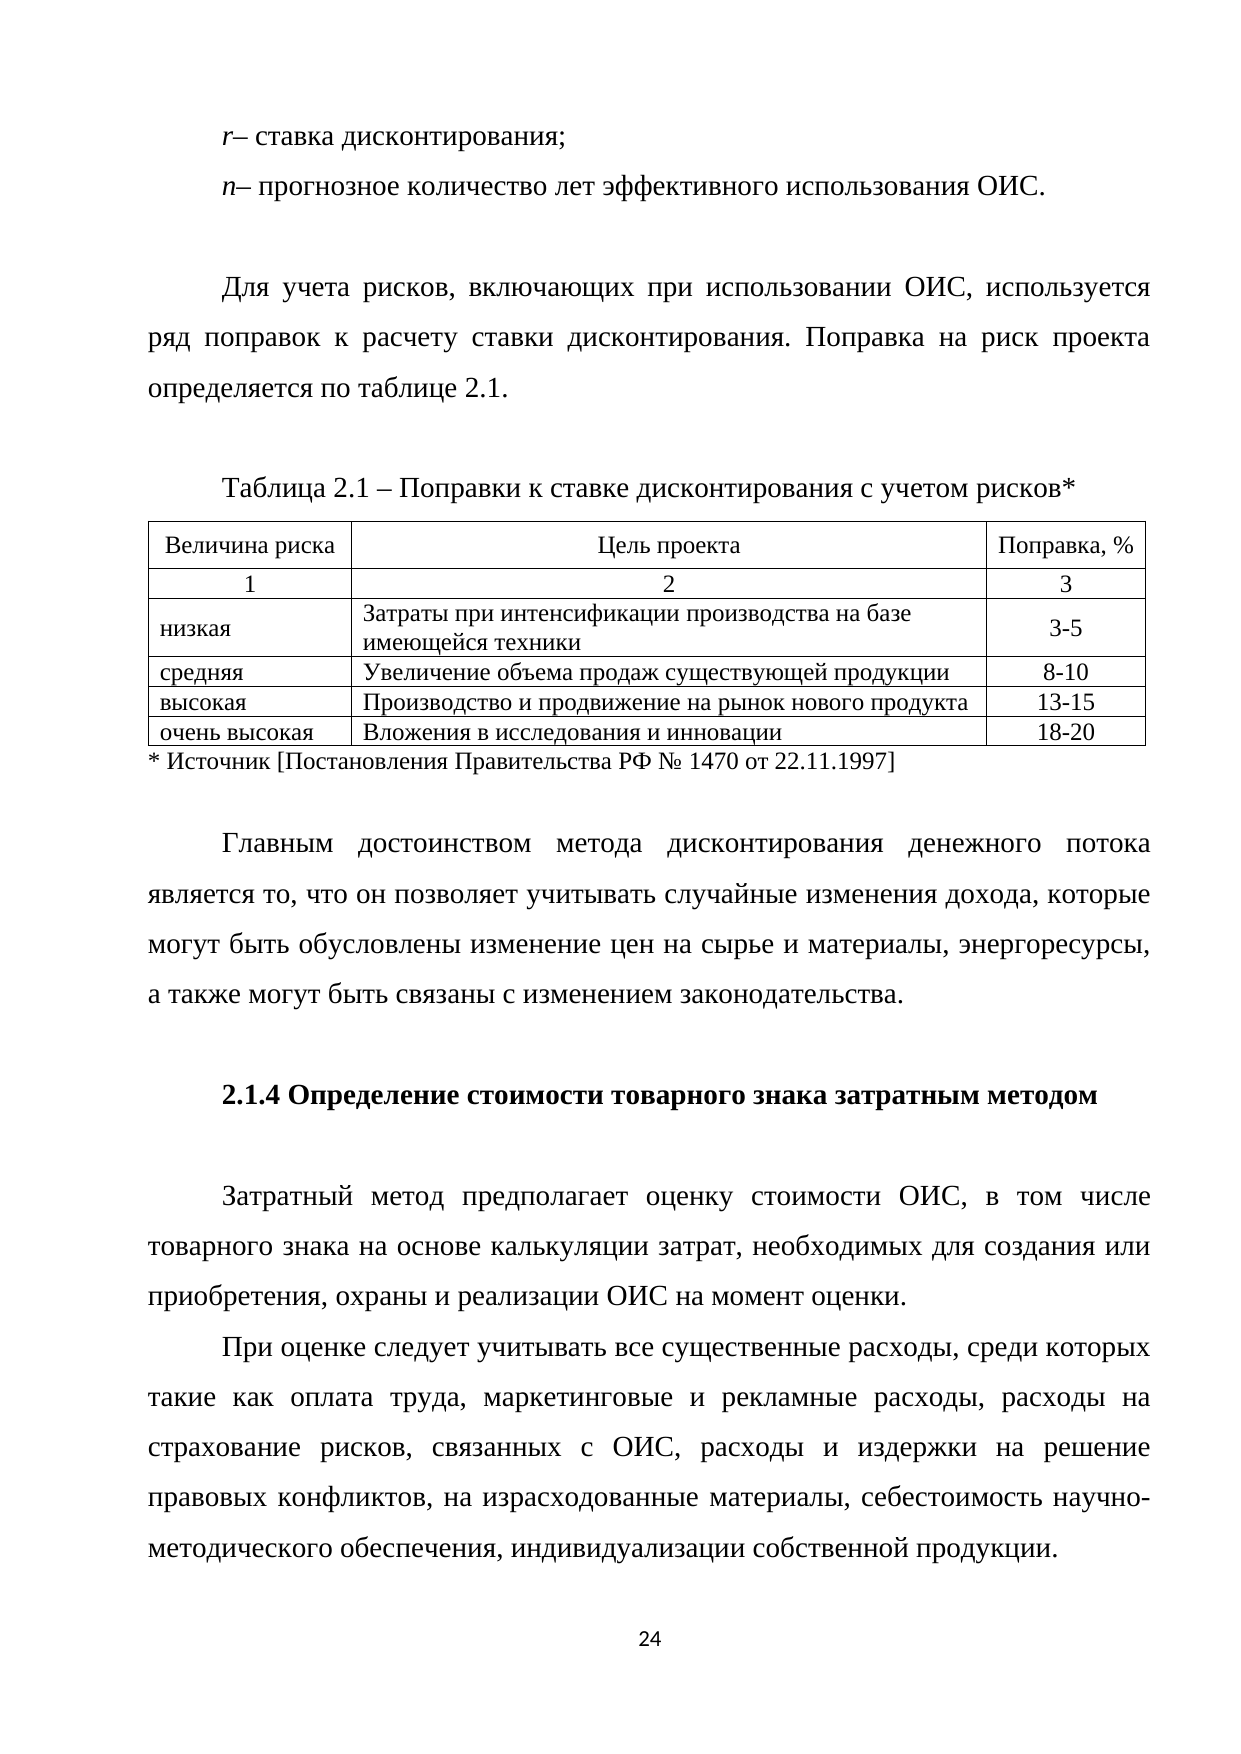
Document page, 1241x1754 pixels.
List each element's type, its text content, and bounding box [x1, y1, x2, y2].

text Затратный метод предполагает оценку стоимости ОИС, в том числе товарного знака на основе калькуляции затрат, необходимых для создания или приобретения, охраны и реализации ОИС на момент оценки. [148, 1178, 1152, 1312]
table_cell 3 [987, 569, 1145, 597]
table_cell Производство и продвижение на рынок нового продукта [352, 687, 986, 716]
table_cell очень высокая [149, 717, 351, 745]
text п– прогнозное количество лет эффективного использования ОИС. [148, 168, 1152, 202]
text Главным достоинством метода дисконтирования денежного потока является то, что он позволяет учитывать случайные изменения дохода, которые могут быть обусловлены изменение цен на сырье и материалы, энергоресурсы, а также могут быть связаны с изменением законодательства. [148, 826, 1152, 1010]
table_cell высокая [149, 687, 351, 716]
table_cell Увеличение объема продаж существующей продукции [352, 657, 986, 686]
table_cell Затраты при интенсификации производства на базе имеющейся техники [352, 599, 986, 656]
table_header Поправка, % [987, 522, 1145, 568]
table_header Величина риска [149, 522, 351, 568]
table_header Цель проекта [352, 522, 986, 568]
table_cell 2 [352, 569, 986, 597]
table_cell Вложения в исследования и инновации [352, 717, 986, 745]
text r– ставка дисконтирования; [148, 118, 1152, 152]
text 2.1.4 Определение стоимости товарного знака затратным методом [148, 1077, 1152, 1111]
table_cell 18-20 [987, 717, 1145, 745]
text Таблица 2.1 – Поправки к ставке дисконтирования с учетом рисков* [148, 470, 1152, 504]
text * Источник [Постановления Правительства РФ № 1470 от 22.11.1997] [148, 746, 1152, 775]
table_cell средняя [149, 657, 351, 686]
table_cell 1 [149, 569, 351, 597]
text Для учета рисков, включающих при использовании ОИС, используется ряд поправок к расчету ставки дисконтирования. Поправка на риск проекта определяется по таблице 2.1. [148, 269, 1152, 403]
table_cell 8-10 [987, 657, 1145, 686]
table_cell 3-5 [987, 599, 1145, 656]
table_cell низкая [149, 599, 351, 656]
text При оценке следует учитывать все существенные расходы, среди которых такие как оплата труда, маркетинговые и рекламные расходы, расходы на страхование рисков, связанных с ОИС, расходы и издержки на решение правовых конфликтов, на израсходованные материалы, себестоимость научно-методического обеспечения, индивидуализации собственной продукции. [148, 1329, 1152, 1563]
table_cell 13-15 [987, 687, 1145, 716]
